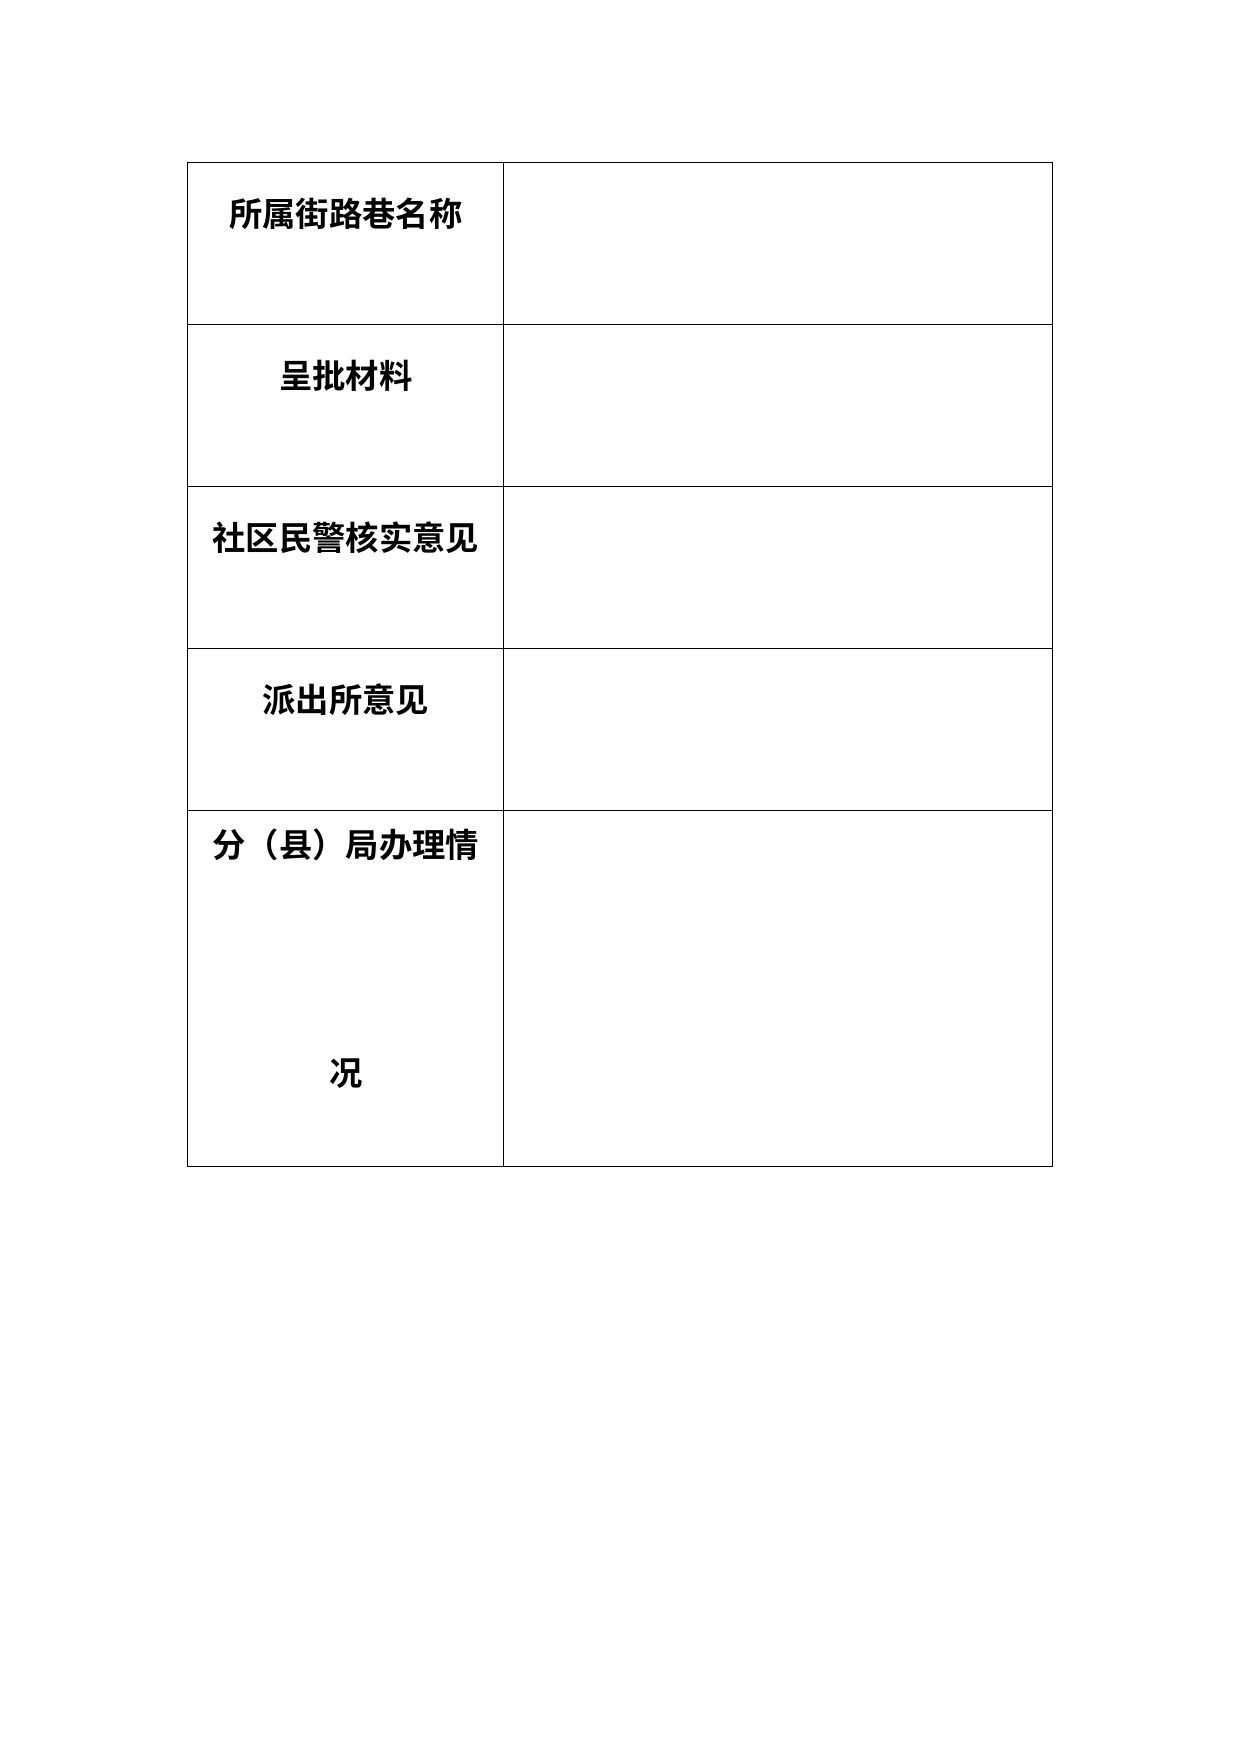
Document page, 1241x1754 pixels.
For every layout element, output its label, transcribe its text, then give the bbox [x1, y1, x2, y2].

table_cell 社区民警核实意见 [188, 487, 503, 648]
table_cell 所属街路巷名称 [188, 163, 503, 324]
table_cell [504, 487, 1052, 648]
table_cell [504, 163, 1052, 324]
table_cell [504, 325, 1052, 486]
table_cell 呈批材料 [188, 325, 503, 486]
table_cell 派出所意见 [188, 649, 503, 809]
table_cell [504, 649, 1052, 809]
table_cell 分（县）局办理情况 [188, 811, 503, 1166]
table_cell [504, 811, 1052, 1166]
